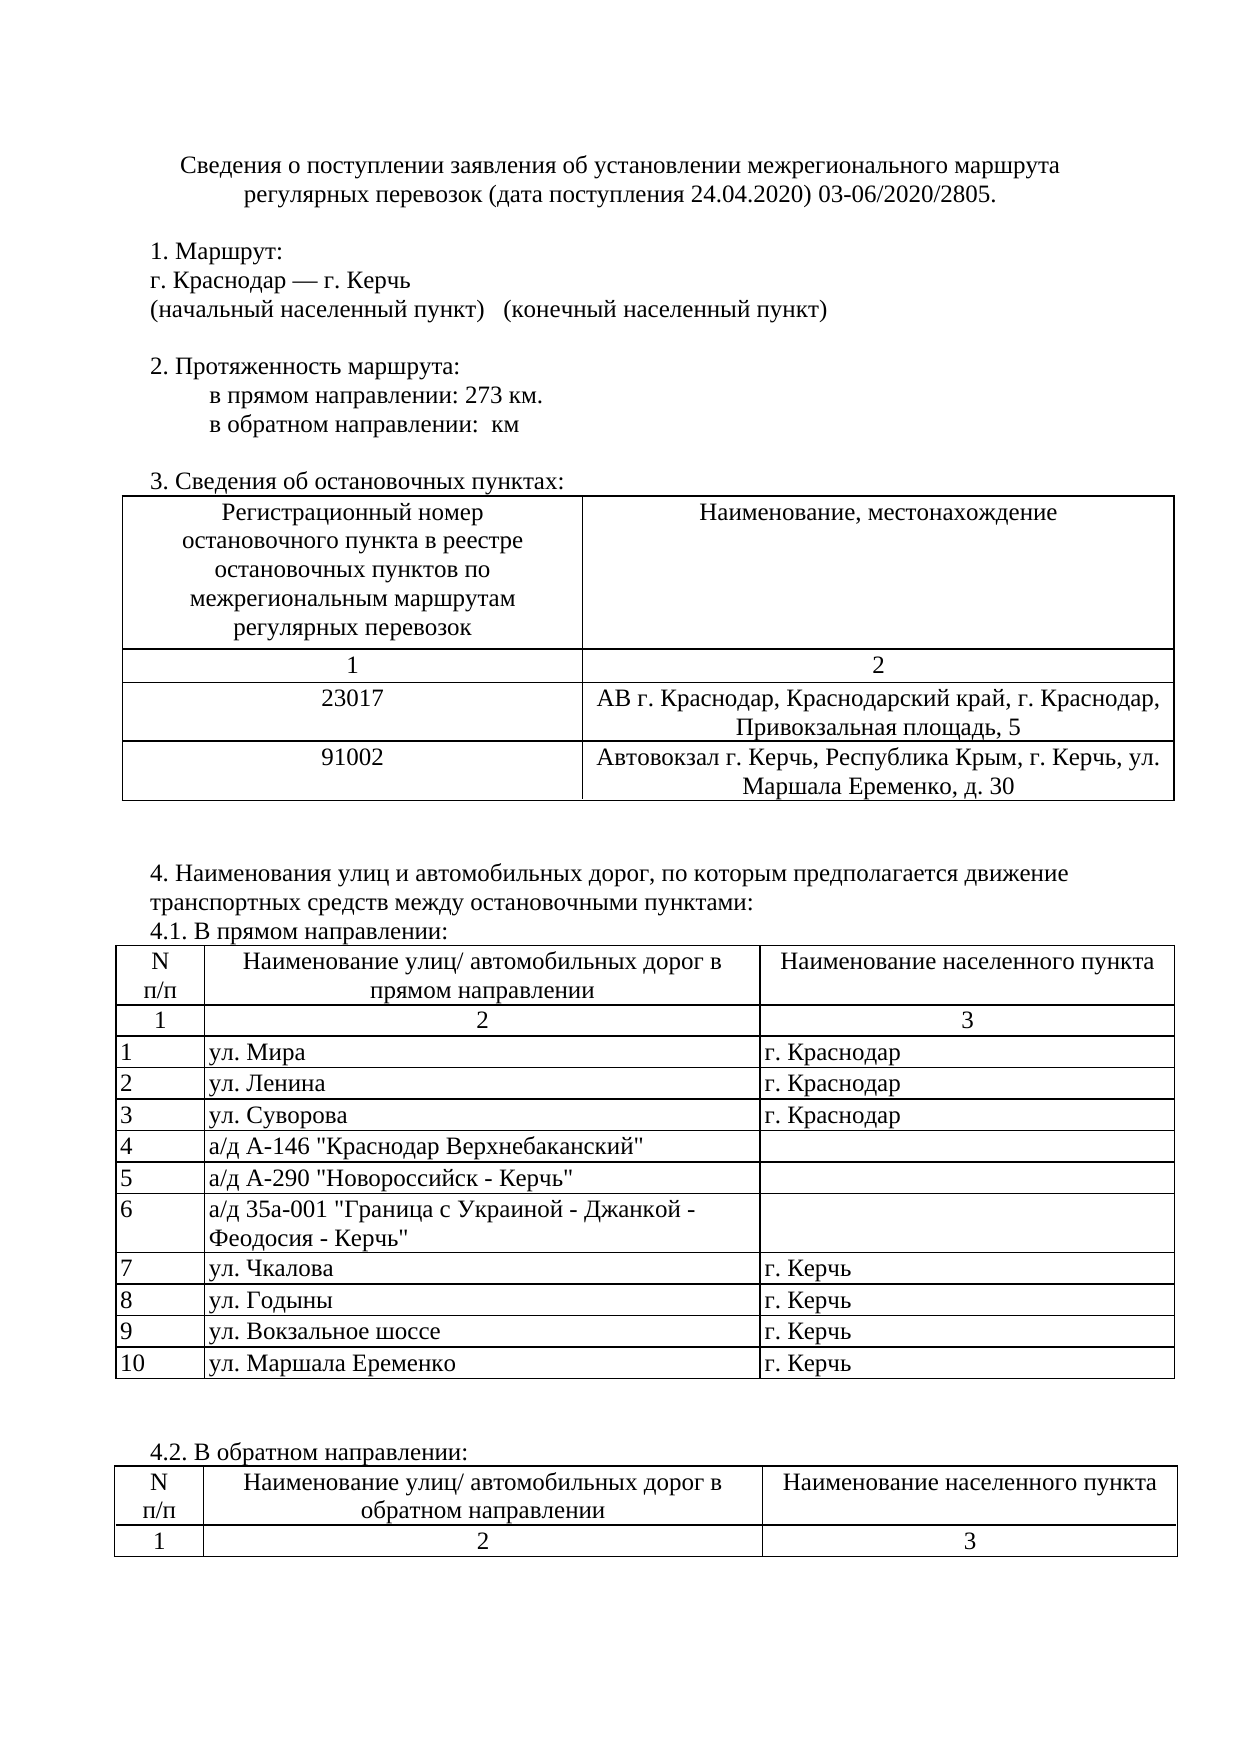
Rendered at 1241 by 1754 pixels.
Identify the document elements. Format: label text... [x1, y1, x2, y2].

table_header Наименование населенного пункта [763, 1467, 1177, 1524]
text Сведения о поступлении заявления об установлении межрегионального маршрута регулярных перевозок (дата поступления 24.04.2020) 03-06/2020/2805. [150, 150, 1090, 207]
table_cell г. Керчь [761, 1285, 1174, 1314]
table_cell 3 [117, 1100, 204, 1130]
table_cell г. Краснодар [761, 1068, 1174, 1098]
table_cell ул. Ленина [205, 1068, 759, 1098]
table_header N п/п [117, 946, 204, 1004]
table_cell 91002 [123, 742, 582, 799]
table_cell г. Керчь [761, 1253, 1174, 1283]
table_cell 1 [123, 650, 582, 681]
table_cell 2 [205, 1006, 759, 1035]
text 4. Наименования улиц и автомобильных дорог, по которым предполагается движение транспортных средств между остановочными пунктами: [150, 858, 1090, 916]
table_header N п/п [115, 1467, 203, 1524]
table_cell 5 [117, 1163, 204, 1193]
text (начальный населенный пункт) (конечный населенный пункт) [150, 294, 1090, 322]
table_cell 7 [117, 1253, 204, 1283]
table_cell ул. Чкалова [205, 1253, 759, 1283]
table_cell 8 [117, 1285, 204, 1314]
table_cell [761, 1194, 1174, 1252]
table_cell 23017 [123, 683, 582, 740]
table_header Регистрационный номер остановочного пункта в реестре остановочных пунктов по межрегиональным маршрутам регулярных перевозок [123, 497, 582, 648]
table_cell 4 [117, 1131, 204, 1161]
table_cell 1 [117, 1037, 204, 1067]
text в прямом направлении: 273 км. [150, 380, 1090, 409]
table_header Наименование улиц/ автомобильных дорог в прямом направлении [205, 946, 759, 1004]
table_cell 2 [204, 1526, 762, 1556]
table_cell 1 [117, 1006, 204, 1035]
text 4.1. В прямом направлении: [150, 916, 1090, 945]
table_cell 3 [761, 1006, 1174, 1035]
table_cell а/д 35а-001 "Граница с Украиной - Джанкой - Феодосия - Керчь" [205, 1194, 759, 1252]
table_cell а/д А-290 "Новороссийск - Керчь" [205, 1163, 759, 1193]
table_cell 10 [117, 1348, 204, 1377]
table_cell 6 [117, 1194, 204, 1252]
text 3. Сведения об остановочных пунктах: [150, 466, 1090, 495]
table_cell ул. Годыны [205, 1285, 759, 1314]
text 4.2. В обратном направлении: [150, 1437, 1090, 1465]
table_cell г. Краснодар [761, 1100, 1174, 1130]
text в обратном направлении: км [150, 409, 1090, 437]
table_header Наименование населенного пункта [761, 946, 1174, 1004]
table_cell ул. Вокзальное шоссе [205, 1316, 759, 1346]
table_cell ул. Маршала Еременко [205, 1348, 759, 1377]
table_cell г. Краснодар [761, 1037, 1174, 1067]
table_cell [761, 1163, 1174, 1193]
table_cell г. Керчь [761, 1348, 1174, 1377]
table_cell 3 [763, 1524, 1177, 1556]
table_header Наименование, местонахождение [583, 497, 1173, 648]
table_cell 9 [117, 1316, 204, 1346]
table_cell АВ г. Краснодар, Краснодарский край, г. Краснодар, Привокзальная площадь, 5 [583, 683, 1173, 740]
table_cell 1 [115, 1525, 203, 1556]
table_cell 2 [583, 650, 1173, 681]
table_header Наименование улиц/ автомобильных дорог в обратном направлении [204, 1467, 762, 1524]
table_cell г. Керчь [761, 1316, 1174, 1346]
table_cell Автовокзал г. Керчь, Республика Крым, г. Керчь, ул. Маршала Еременко, д. 30 [583, 742, 1173, 799]
table_cell а/д А-146 "Краснодар Верхнебаканский" [205, 1131, 759, 1161]
table_cell 2 [117, 1068, 204, 1098]
text 1. Маршрут: [150, 236, 1090, 265]
table_cell ул. Суворова [205, 1100, 759, 1130]
table_cell [761, 1131, 1174, 1161]
text 2. Протяженность маршрута: [150, 351, 1090, 380]
text г. Краснодар — г. Керчь [150, 265, 1090, 294]
table_cell ул. Мира [205, 1037, 759, 1067]
